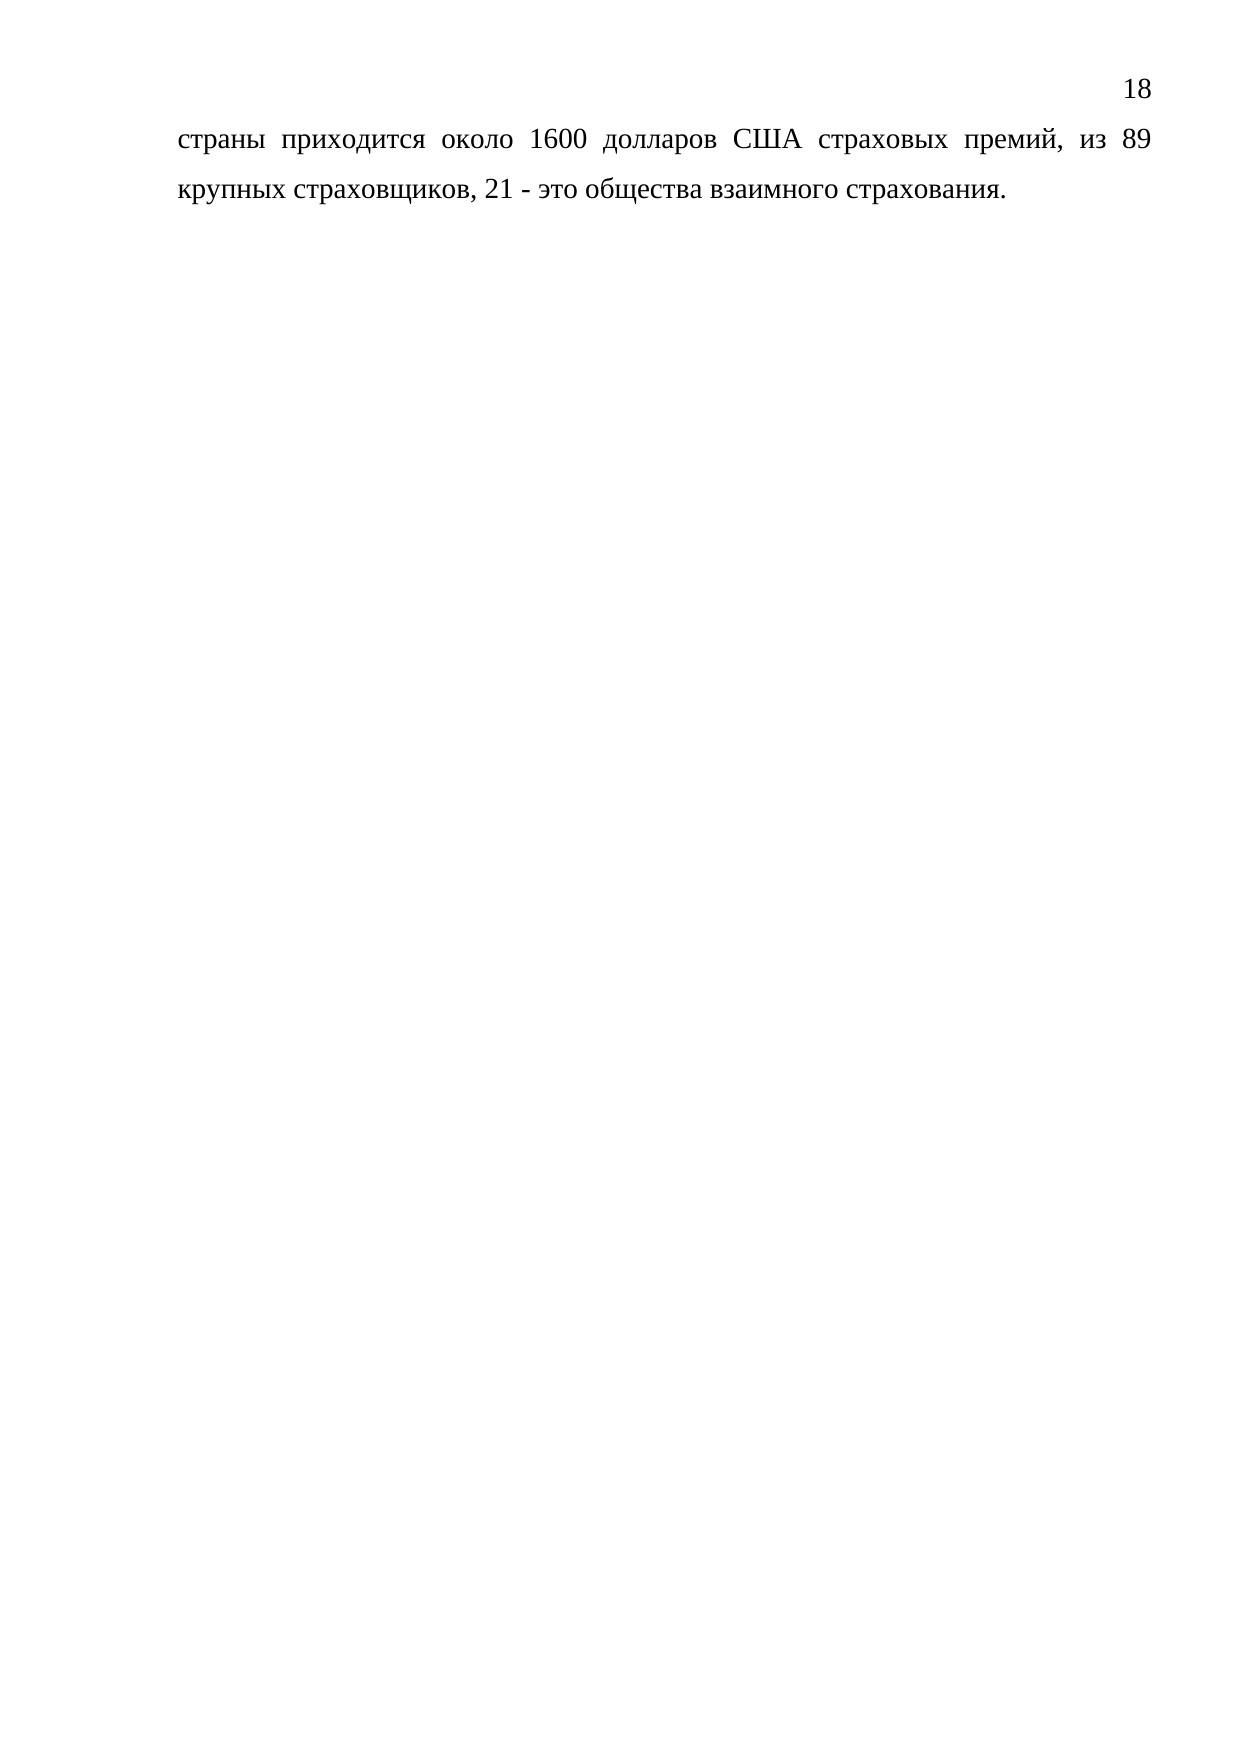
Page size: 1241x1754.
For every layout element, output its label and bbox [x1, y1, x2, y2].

text [177, 121, 1152, 205]
